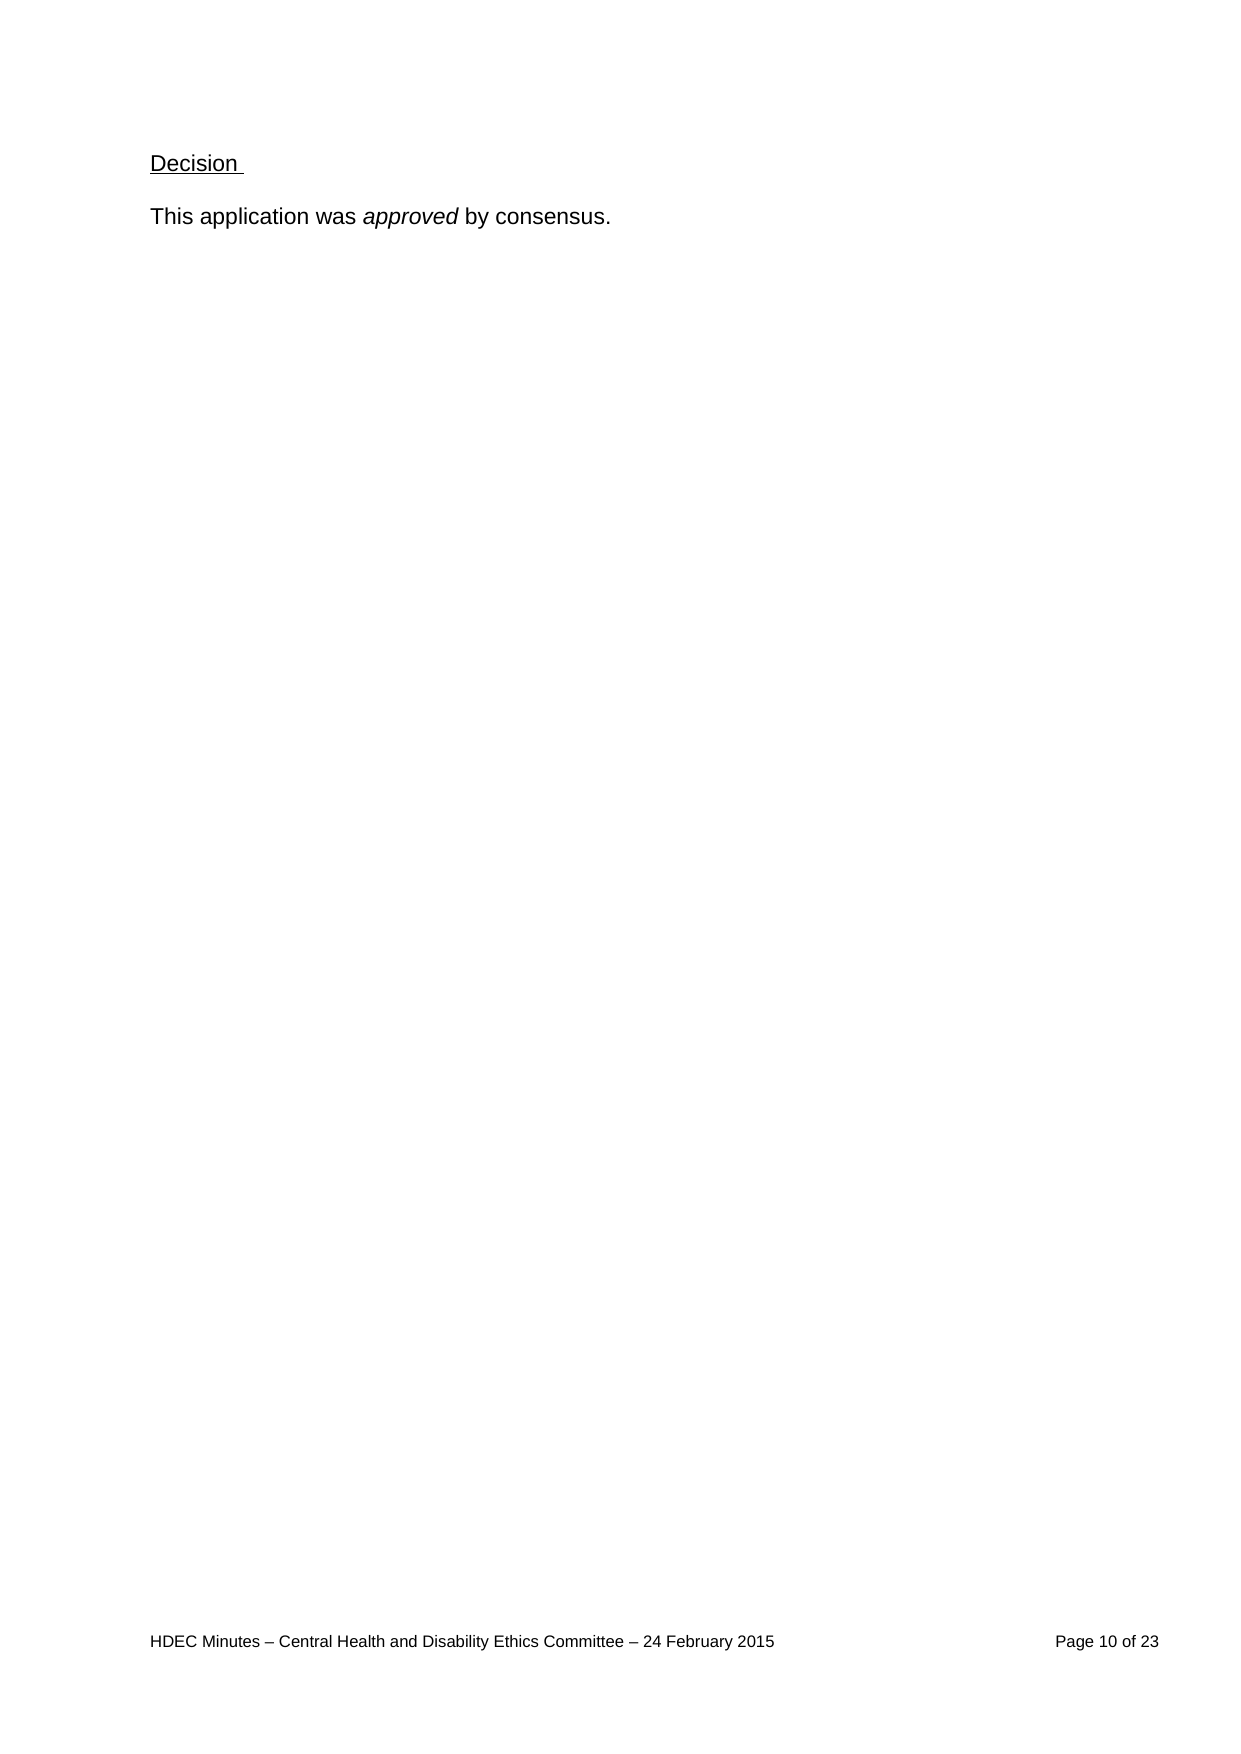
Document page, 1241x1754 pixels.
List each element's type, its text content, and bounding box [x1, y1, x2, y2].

text This application was approved by consensus. [150, 203, 1144, 229]
text Decision [150, 150, 1144, 176]
